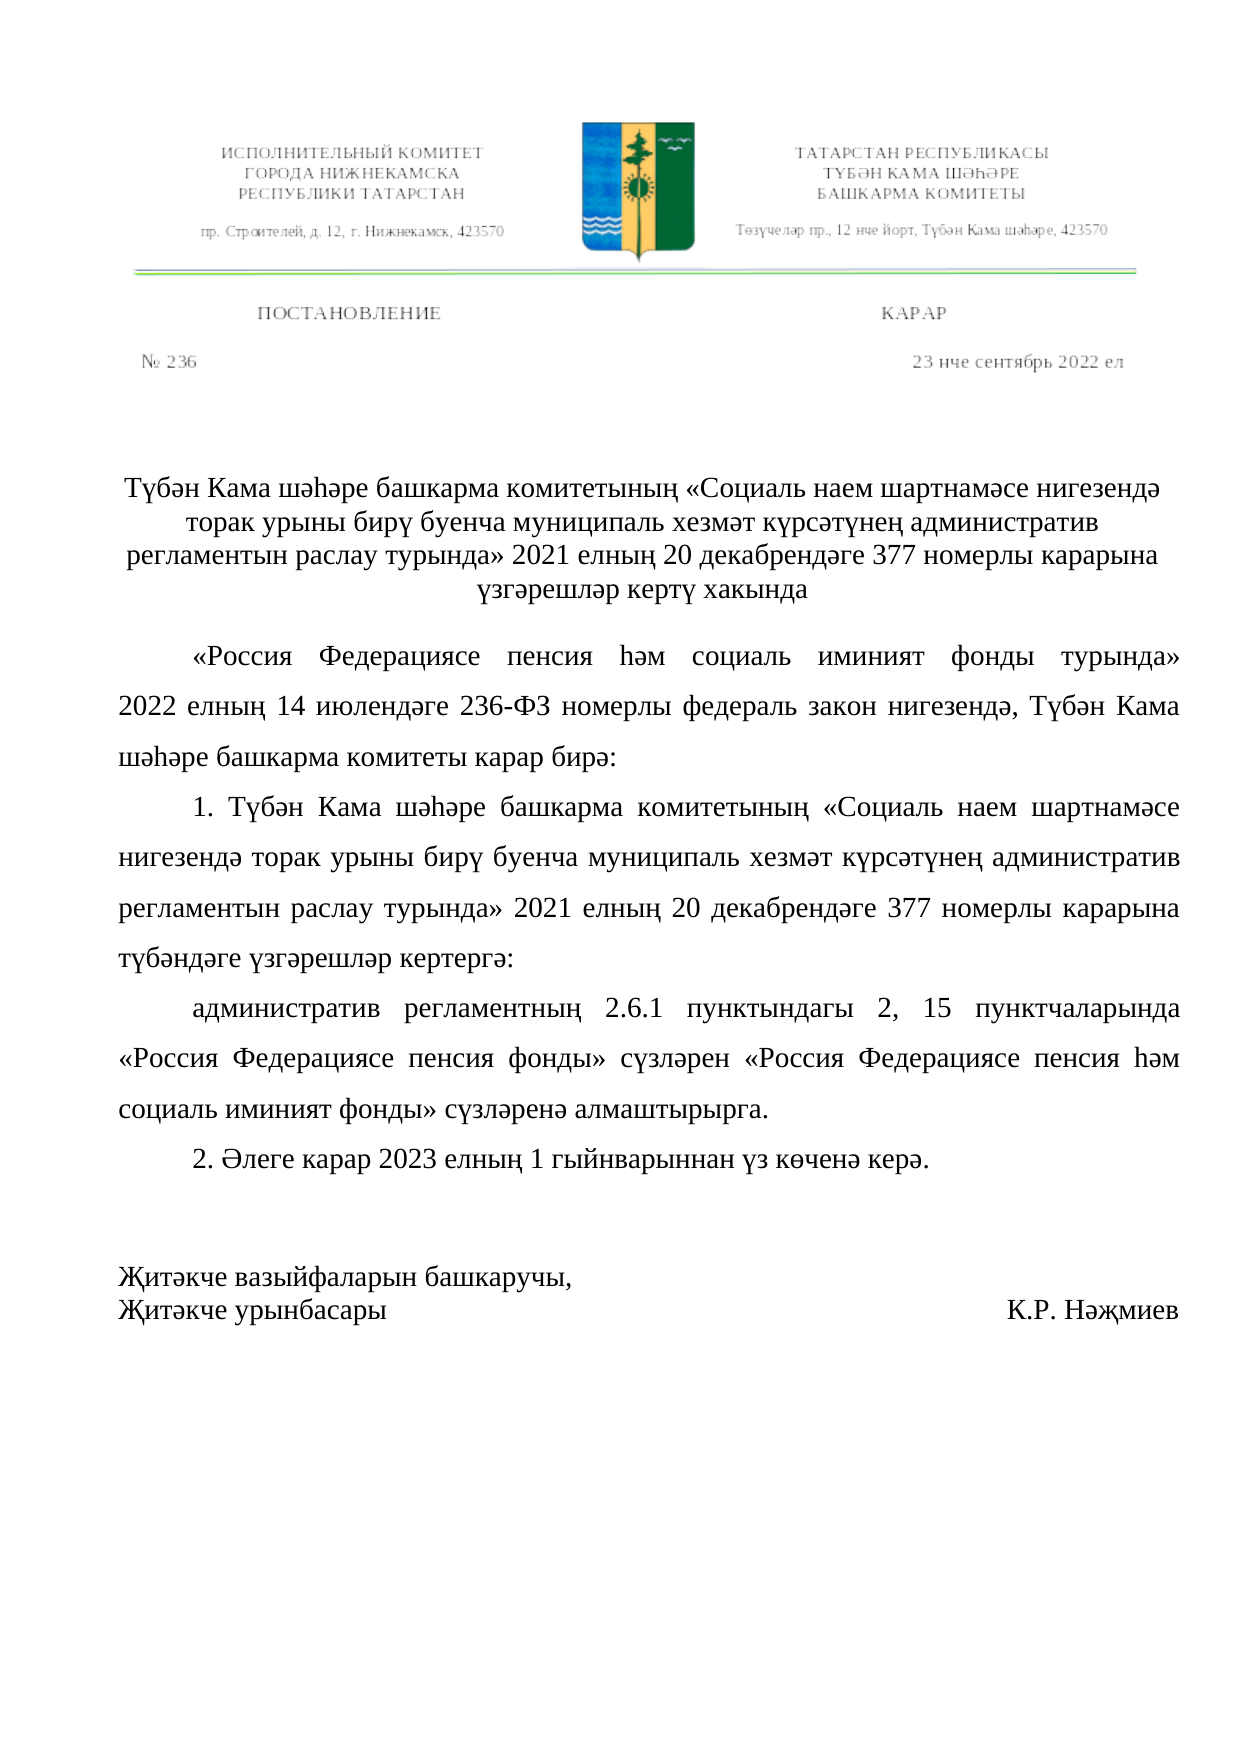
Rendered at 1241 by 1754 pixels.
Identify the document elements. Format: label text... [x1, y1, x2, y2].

text административ регламентның 2.6.1 пунктындагы 2, 15 пунктчаларында «Россия Федерациясе пенсия фонды» сүзләрен «Россия Федерациясе пенсия һәм социаль иминият фонды» сүзләренә алмаштырырга. [118, 990, 1181, 1124]
text Җитәкче урынбасары К.Р. Нәҗмиев [118, 1292, 1181, 1326]
text 2. Әлеге карар 2023 елның 1 гыйнварыннан үз көченә керә. [118, 1141, 1181, 1175]
text «Россия Федерациясе пенсия һәм социаль иминият фонды турында» 2022 елның 14 июлендәге 236-ФЗ номерлы федераль закон нигезендә, Түбән Кама шәһәре башкарма комитеты карар бирә: [118, 638, 1181, 772]
text Түбән Кама шәһәре башкарма комитетының «Социаль наем шартнамәсе нигезендә торак урыны бирү буенча муниципаль хезмәт күрсәтүнең административ регламентын раслау турында» 2021 елның 20 декабрендәге 377 номерлы карарына үзгәрешләр кертү хакында [118, 470, 1166, 604]
text Җитәкче вазыйфаларын башкаручы, [118, 1259, 1181, 1292]
text 1. Түбән Кама шәһәре башкарма комитетының «Социаль наем шартнамәсе нигезендә торак урыны бирү буенча муниципаль хезмәт күрсәтүнең административ регламентын раслау турында» 2021 елның 20 декабрендәге 377 номерлы карарына түбәндәге үзгәрешләр кертергә: [118, 789, 1181, 973]
